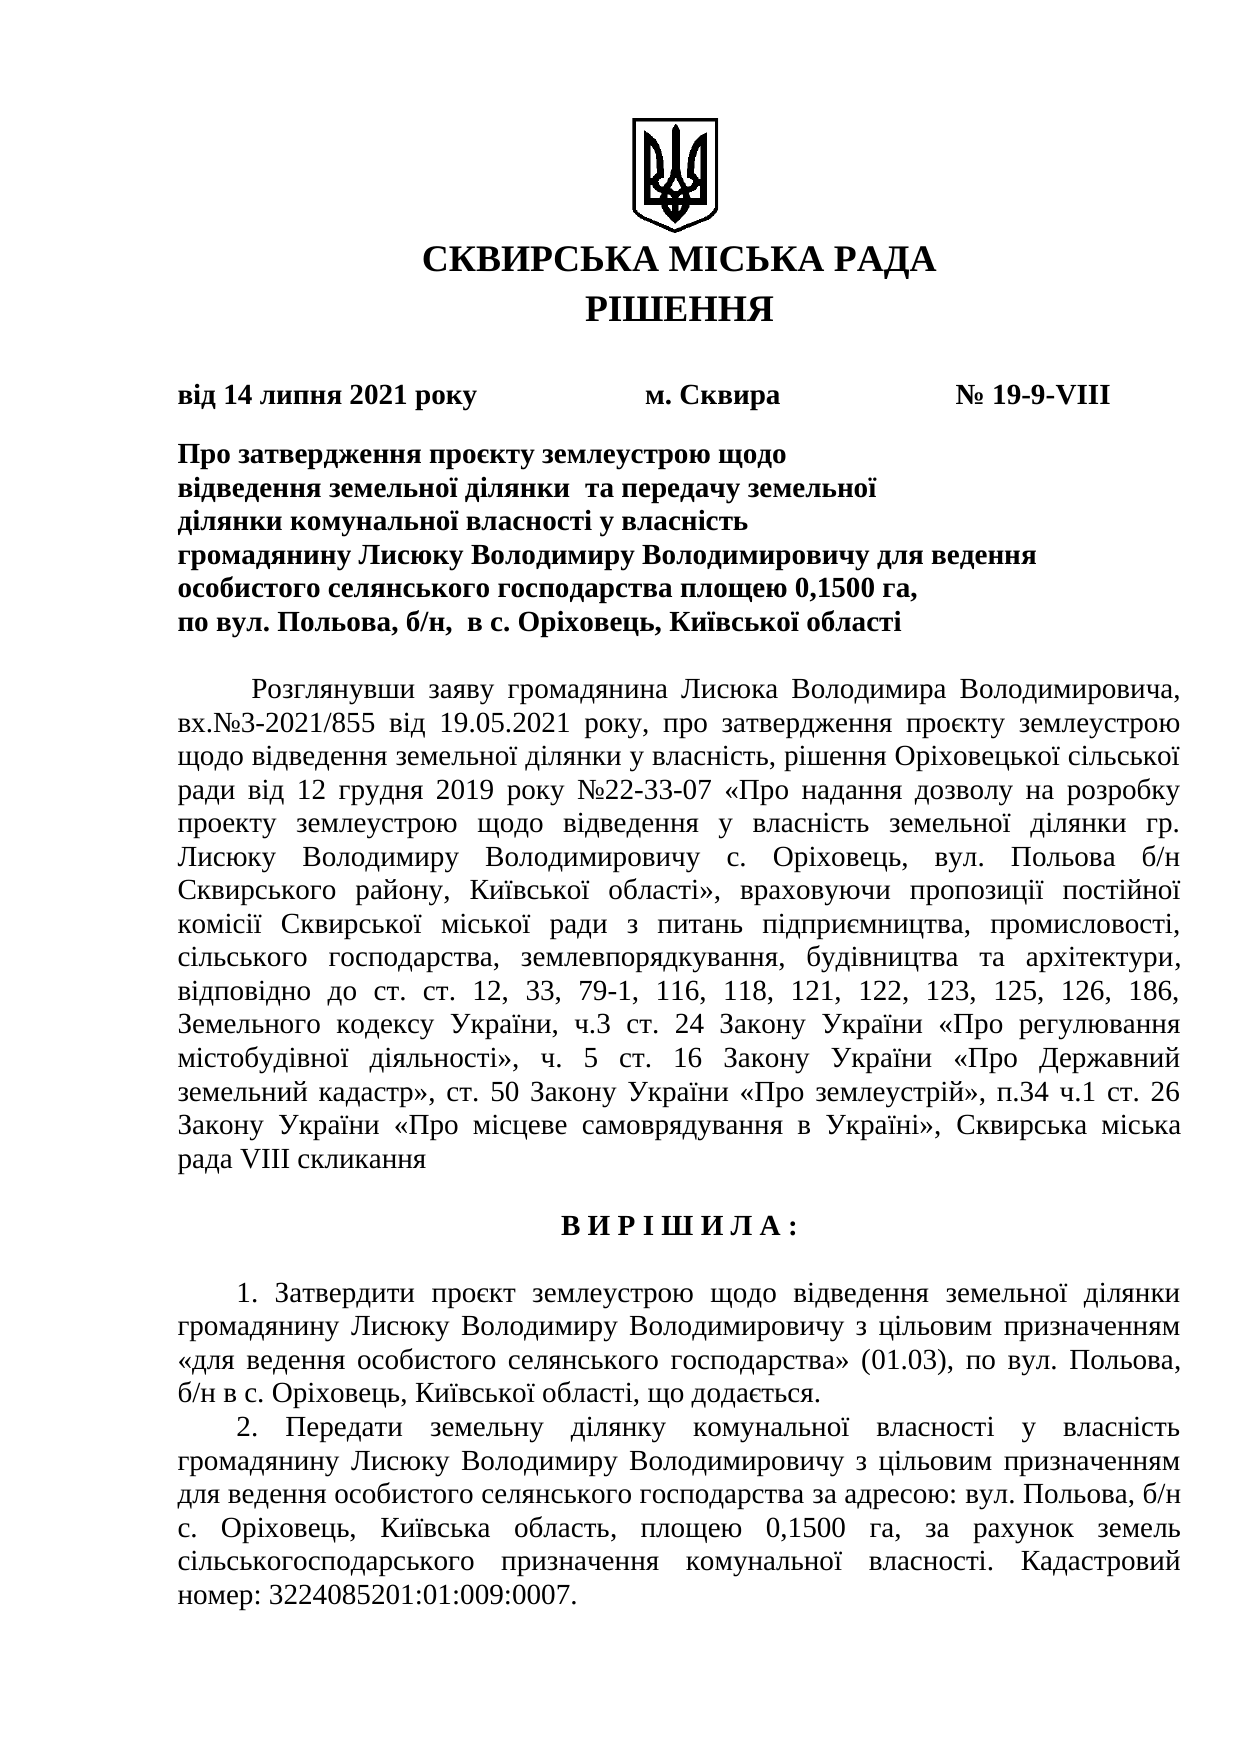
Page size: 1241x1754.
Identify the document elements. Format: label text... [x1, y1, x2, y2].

text В И Р І Ш И Л А : [177, 1208, 1181, 1241]
text від 14 липня 2021 року м. Сквира № 19-9-VIII [177, 377, 1181, 411]
text громадянину Лисюку Володимиру Володимировичу для ведення [177, 537, 1181, 571]
text по вул. Польова, б/н, в с. Оріховець, Київської області [177, 604, 1181, 638]
text ділянки комунальної власності у власність [177, 503, 1181, 537]
picture [632, 118, 719, 233]
text особистого селянського господарства площею 0,1500 га, [177, 571, 1181, 604]
text відведення земельної ділянки та передачу земельної [177, 470, 1181, 503]
text Розглянувши заяву громадянина Лисюка Володимира Володимировича, вх.№3-2021/855 від 19.05.2021 року, про затвердження проєкту землеустрою щодо відведення земельної ділянки у власність, рішення Оріховецької сільської ради від 12 грудня 2019 року №22-33-07 «Про надання дозволу на розробку проекту землеустрою щодо відведення у власність земельної ділянки гр. Лисюку Володимиру Володимировичу с. Оріховець, вул. Польова б/н Сквирського району, Київської області», враховуючи пропозиції постійної комісії Сквирської міської ради з питань підприємництва, промисловості, сільського господарства, землевпорядкування, будівництва та архітектури, відповідно до ст. ст. 12, 33, 79-1, 116, 118, 121, 122, 123, 125, 126, 186, Земельного кодексу України, ч.3 ст. 24 Закону України «Про регулювання містобудівної діяльності», ч. 5 ст. 16 Закону України «Про Державний земельний кадастр», ст. 50 Закону України «Про землеустрій», п.34 ч.1 ст. 26 Закону України «Про місцеве самоврядування в Україні», Сквирська міська рада VIIІ скликання [177, 671, 1181, 1174]
text Про затвердження проєкту землеустрою щодо [177, 436, 1181, 470]
text 1. Затвердити проєкт землеустрою щодо відведення земельної ділянки громадянину Лисюку Володимиру Володимировичу з цільовим призначенням «для ведення особистого селянського господарства» (01.03), по вул. Польова, б/н в с. Оріховець, Київської області, що додається. [177, 1275, 1181, 1409]
text СКВИРСЬКА МІСЬКА РАДА [177, 236, 1181, 279]
text РІШЕННЯ [177, 286, 1181, 329]
text 2. Передати земельну ділянку комунальної власності у власність громадянину Лисюку Володимиру Володимировичу з цільовим призначенням для ведення особистого селянського господарства за адресою: вул. Польова, б/н с. Оріховець, Київська область, площею 0,1500 га, за рахунок земель сільськогосподарського призначення комунальної власності. Кадастровий номер: 3224085201:01:009:0007. [177, 1409, 1181, 1610]
